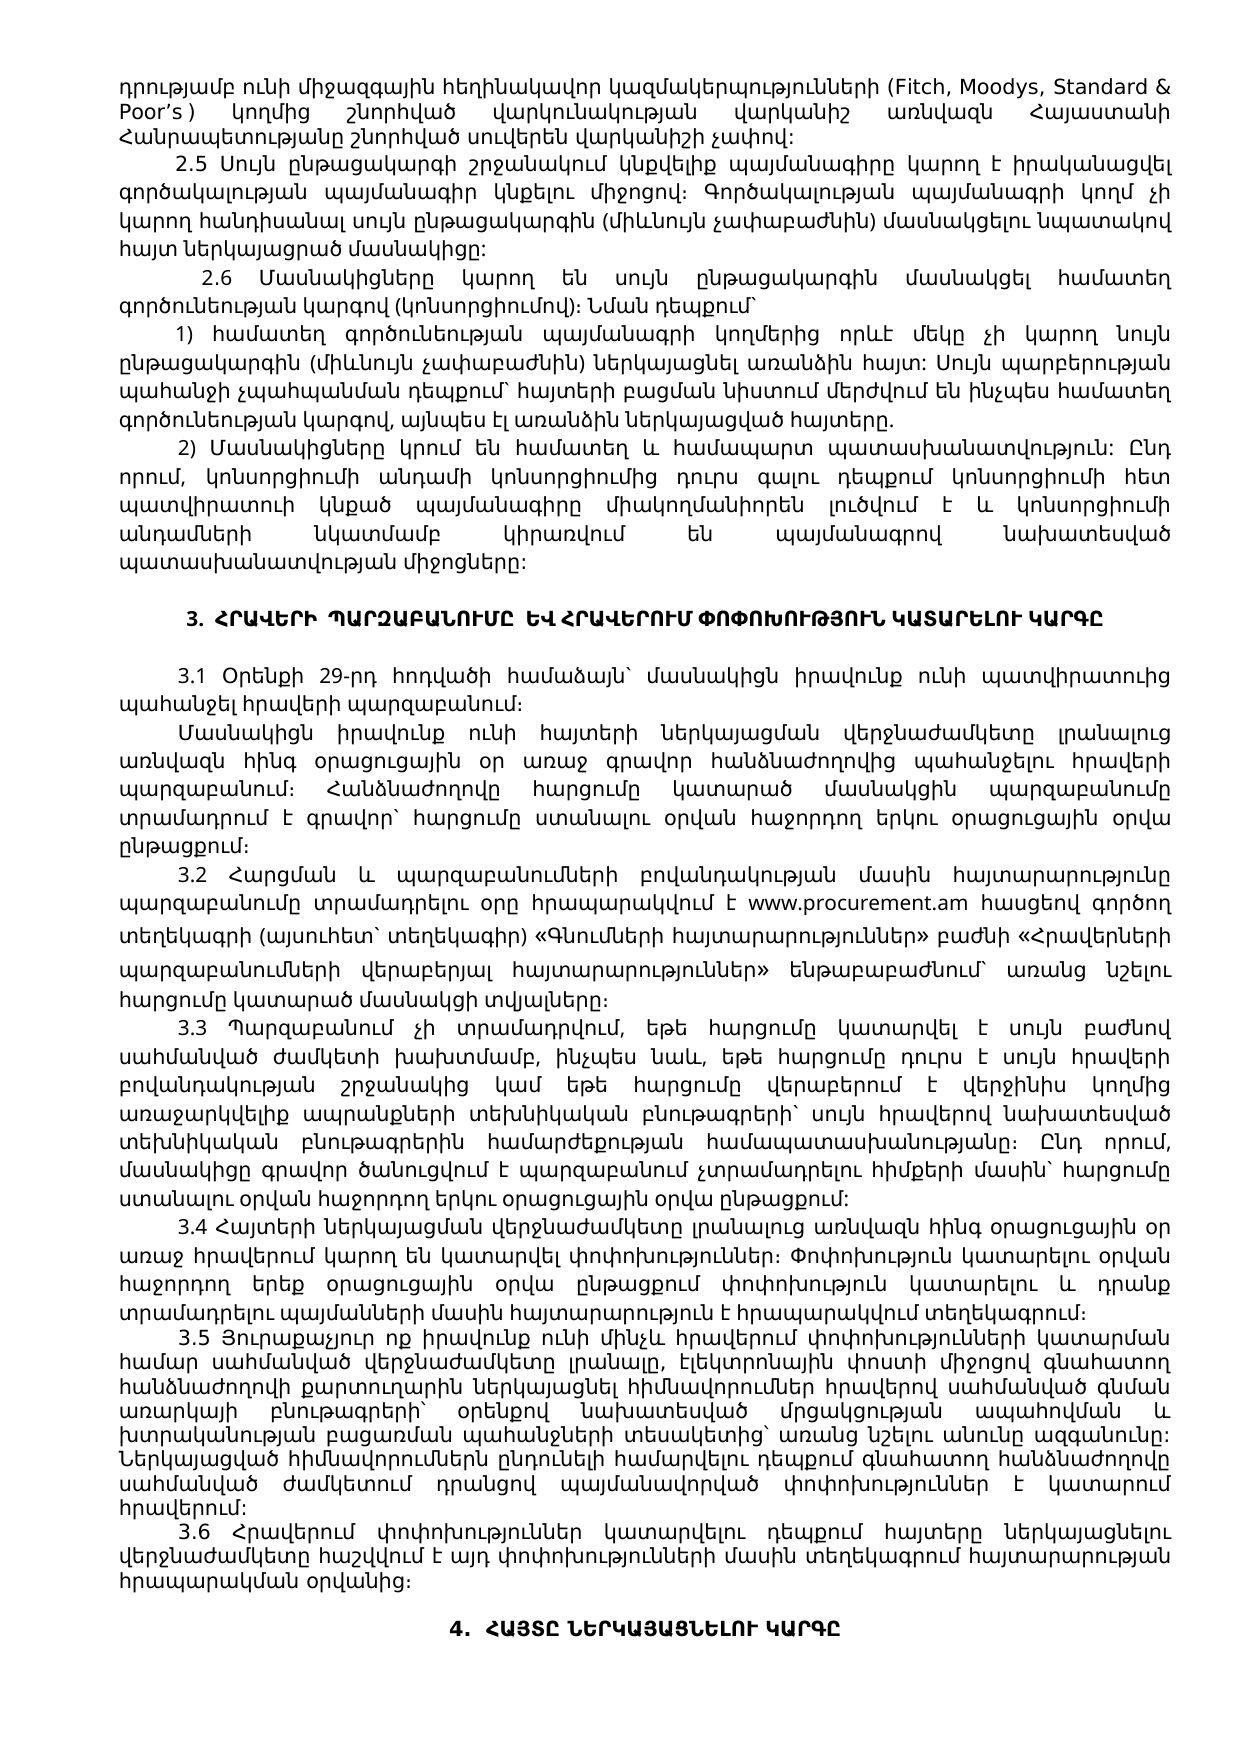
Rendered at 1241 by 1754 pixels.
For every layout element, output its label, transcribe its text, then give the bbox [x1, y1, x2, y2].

text 3.6 Հրավերում փոփոխություններ կատարվելու դեպքում հայտերը ներկայացնելու վերջնաժամկետը հաշվվում է այդ փոփոխությունների մասին տեղեկագրում հայտարարության հրապարակման օրվանից։ [118, 1520, 1171, 1593]
text Մասնակիցն իրավունք ունի հայտերի ներկայացման վերջնաժամկետը լրանալուց առնվազն հինգ օրացուցային օր առաջ գրավոր հանձնաժողովից պահանջելու հրավերի պարզաբանում։ Հանձնաժողովը հարցումը կատարած մասնակցին պարզաբանումը տրամադրում է գրավոր` հարցումը ստանալու օրվան հաջորդող երկու օրացուցային օրվա ընթացքում։ [118, 718, 1171, 860]
text 4. ՀԱՅՏԸ ՆԵՐԿԱՅԱՑՆԵԼՈՒ ԿԱՐԳԸ [118, 1617, 1171, 1642]
text 3.1 Օրենքի 29-րդ հոդվածի համաձայն` մասնակիցն իրավունք ունի պատվիրատուից պահանջել հրավերի պարզաբանում։ [118, 661, 1171, 718]
text 2) Մասնակիցները կրում են համատեղ և համապարտ պատասխանատվություն: Ընդ որում, կոնսորցիումի անդամի կոնսորցիումից դուրս գալու դեպքում կոնսորցիումի հետ պատվիրատուի կնքած պայմանագիրը միակողմանիորեն լուծվում է և կոնսորցիումի անդամների նկատմամբ կիրառվում են պայմանագրով նախատեսված պատասխանատվության միջոցները: [118, 433, 1171, 576]
text 3.3 Պարզաբանում չի տրամադրվում, եթե հարցումը կատարվել է սույն բաժնով սահմանված ժամկետի խախտմամբ, ինչպես նաև, եթե հարցումը դուրս է սույն հրավերի բովանդակության շրջանակից կամ եթե հարցումը վերաբերում է վերջինիս կողմից առաջարկվելիք ապրանքների տեխնիկական բնութագրերի` սույն հրավերով նախատեսված տեխնիկական բնութագրերին համարժեքության համապատասխանությանը։ Ընդ որում, մասնակիցը գրավոր ծանուցվում է պարզաբանում չտրամադրելու հիմքերի մասին` հարցումը ստանալու օրվան հաջորդող երկու օրացուցային օրվա ընթացքում: [118, 1013, 1171, 1212]
text 2.5 Սույն ընթացակարգի շրջանակում կնքվելիք պայմանագիրը կարող է իրականացվել գործակալության պայմանագիր կնքելու միջոցով։ Գործակալության պայմանագրի կողմ չի կարող հանդիսանալ սույն ընթացակարգին (միևնույն չափաբաժնին) մասնակցելու նպատակով հայտ ներկայացրած մասնակիցը: [118, 149, 1171, 263]
text 3.4 Հայտերի ներկայացման վերջնաժամկետը լրանալուց առնվազն հինգ օրացուցային օր առաջ հրավերում կարող են կատարվել փոփոխություններ։ Փոփոխություն կատարելու օրվան հաջորդող երեք օրացուցային օրվա ընթացքում փոփոխություն կատարելու և դրանք տրամադրելու պայմանների մասին հայտարարություն է հրապարակվում տեղեկագրում։ [118, 1212, 1171, 1326]
text 2.6 Մասնակիցները կարող են սույն ընթացակարգին մասնակցել համատեղ գործունեության կարգով (կոնսորցիումով)։ Նման դեպքում` [118, 263, 1171, 319]
text 1) համատեղ գործունեության պայմանագրի կողմերից որևէ մեկը չի կարող նույն ընթացակարգին (միևնույն չափաբաժնին) ներկայացնել առանձին հայտ: Սույն պարբերության պահանջի չպահպանման դեպքում` հայտերի բացման նիստում մերժվում են ինչպես համատեղ գործունեության կարգով, այնպես էլ առանձին ներկայացված հայտերը. [118, 319, 1171, 433]
text 3.2 Հարցման և պարզաբանումների բովանդակության մասին հայտարարությունը պարզաբանումը տրամադրելու օրը հրապարակվում է www.procurement.am հասցեով գործող տեղեկագրի (այսուհետ` տեղեկագիր) «Գնումների հայտարարություններ» բաժնի «Հրավերների պարզաբանումների վերաբերյալ հայտարարություններ» ենթաբաբաժնում` առանց նշելու հարցումը կատարած մասնակցի տվյալները։ [118, 860, 1171, 1013]
text 3.5 Յուրաքաչյուր ոք իրավունք ունի մինչև հրավերում փոփոխությունների կատարման համար սահմանված վերջնաժամկետը լրանալը, էլեկտրոնային փոստի միջոցով գնահատող հանձնաժողովի քարտուղարին ներկայացնել հիմնավորումներ հրավերով սահմանված գնման առարկայի բնութագրերի՝ օրենքով նախատեսված մրցակցության ապահովման և խտրականության բացառման պահանջների տեսակետից՝ առանց նշելու անունը ազգանունը: Ներկայացված հիմնավորումներն ընդունելի համարվելու դեպքում գնահատող հանձնաժողովը սահմանված ժամկետում դրանցով պայմանավորված փոփոխություններ է կատարում հրավերում: [118, 1326, 1171, 1520]
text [118, 75, 1171, 149]
text 3. ՀՐԱՎԵՐԻ ՊԱՐԶԱԲԱՆՈՒՄԸ ԵՎ ՀՐԱՎԵՐՈՒՄ ՓՈՓՈԽՈՒԹՅՈՒՆ ԿԱՏԱՐԵԼՈՒ ԿԱՐԳԸ [118, 604, 1171, 632]
